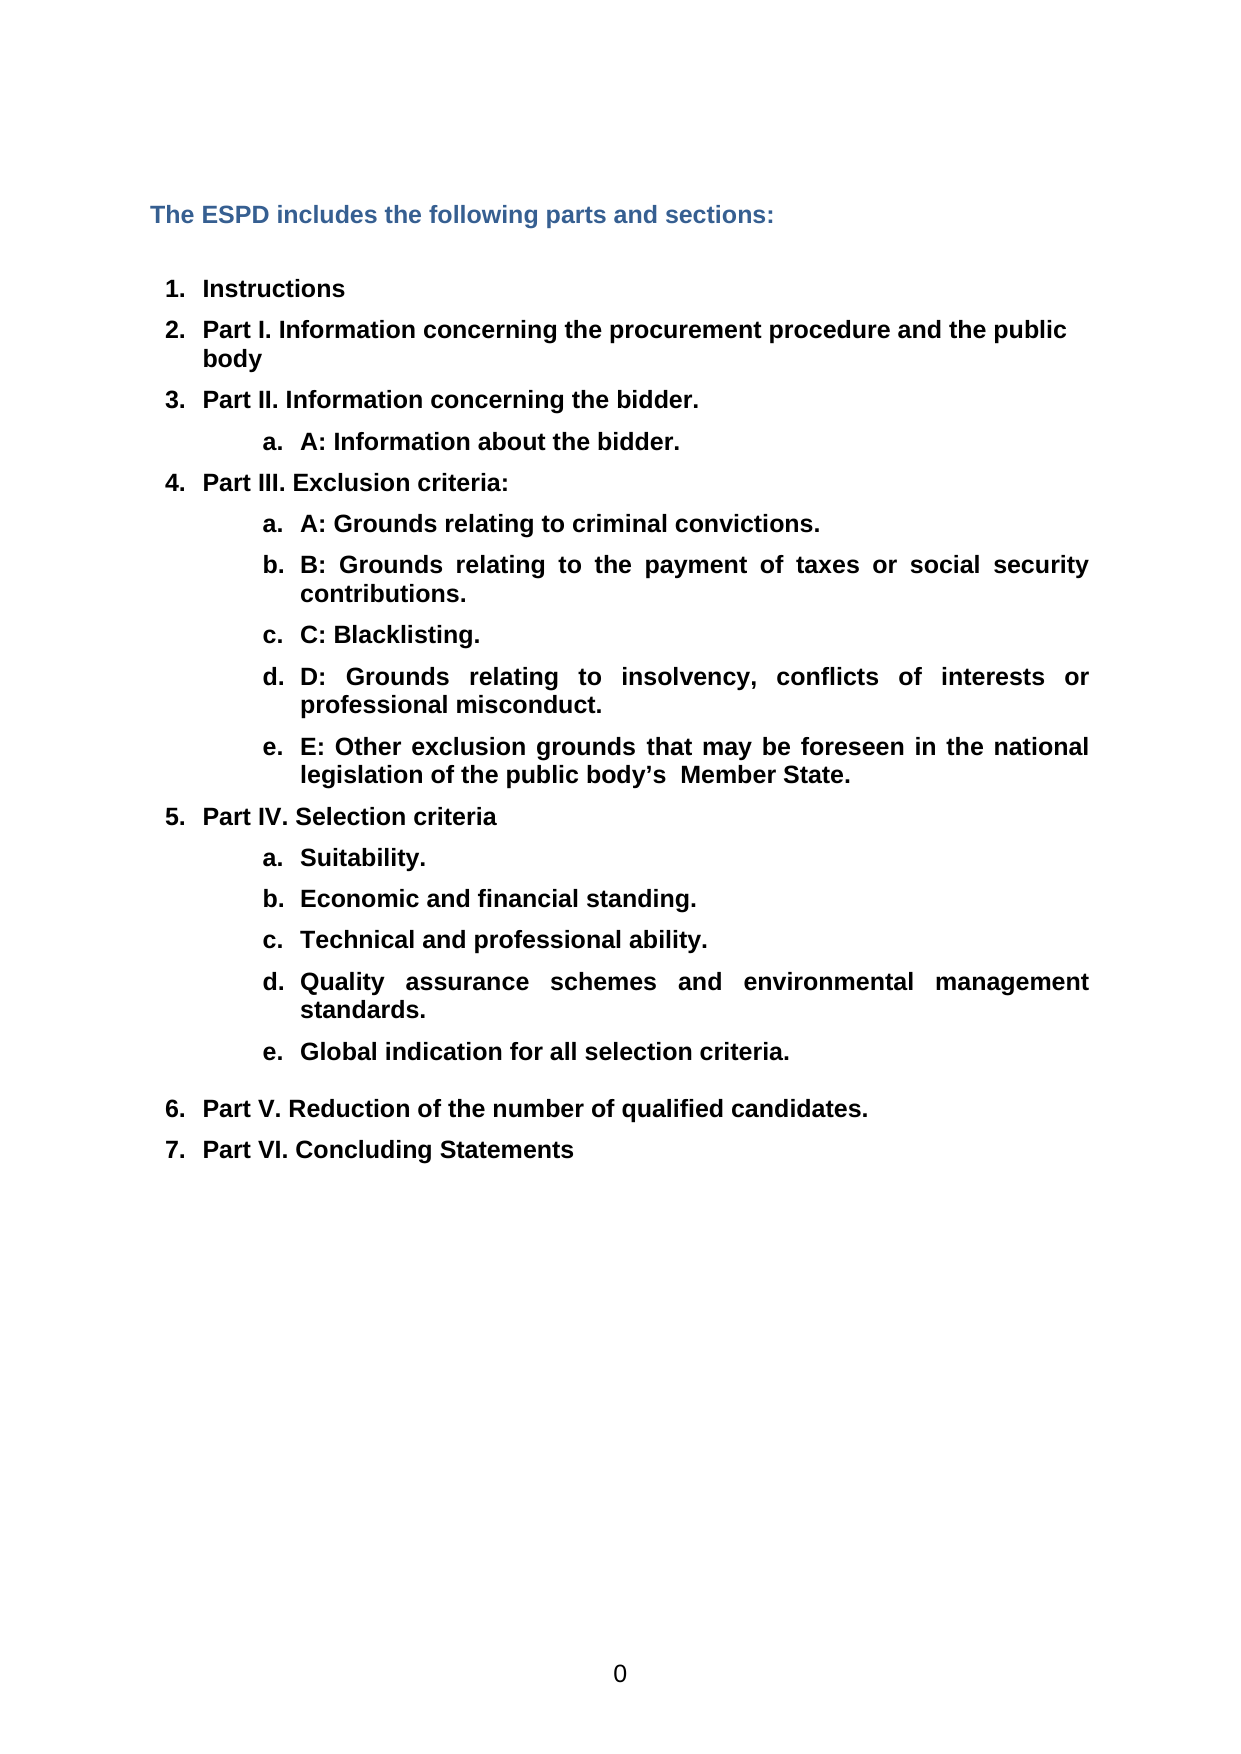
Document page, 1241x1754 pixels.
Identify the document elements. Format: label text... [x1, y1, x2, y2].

list Technical and professional ability. [262, 926, 1090, 954]
list Part IV. Selection criteria [165, 802, 1090, 831]
list Instructions [165, 274, 1090, 303]
list Global indication for all selection criteria. [262, 1037, 1090, 1066]
list E: Other exclusion grounds that may be foreseen in the national legislation of the public body’s Member State. [262, 732, 1090, 789]
list Quality assurance schemes and environmental management standards. [262, 967, 1090, 1024]
list Suitability. [262, 843, 1090, 872]
list A: Grounds relating to criminal convictions. [262, 509, 1090, 538]
list Economic and financial standing. [262, 884, 1090, 913]
list Part III. Exclusion criteria: [165, 468, 1090, 497]
list Part VI. Concluding Statements [165, 1136, 1090, 1164]
list D: Grounds relating to insolvency, conflicts of interests or professional misconduct. [262, 662, 1090, 719]
list Part V. Reduction of the number of qualified candidates. [165, 1094, 1090, 1123]
list Part II. Information concerning the bidder. [165, 386, 1090, 414]
subtitle The ESPD includes the following parts and sections: [150, 200, 1090, 229]
list Part I. Information concerning the procurement procedure and the public body [165, 316, 1090, 373]
list C: Blacklisting. [262, 621, 1090, 649]
list A: Information about the bidder. [262, 427, 1090, 456]
list B: Grounds relating to the payment of taxes or social security contributions. [262, 551, 1090, 608]
